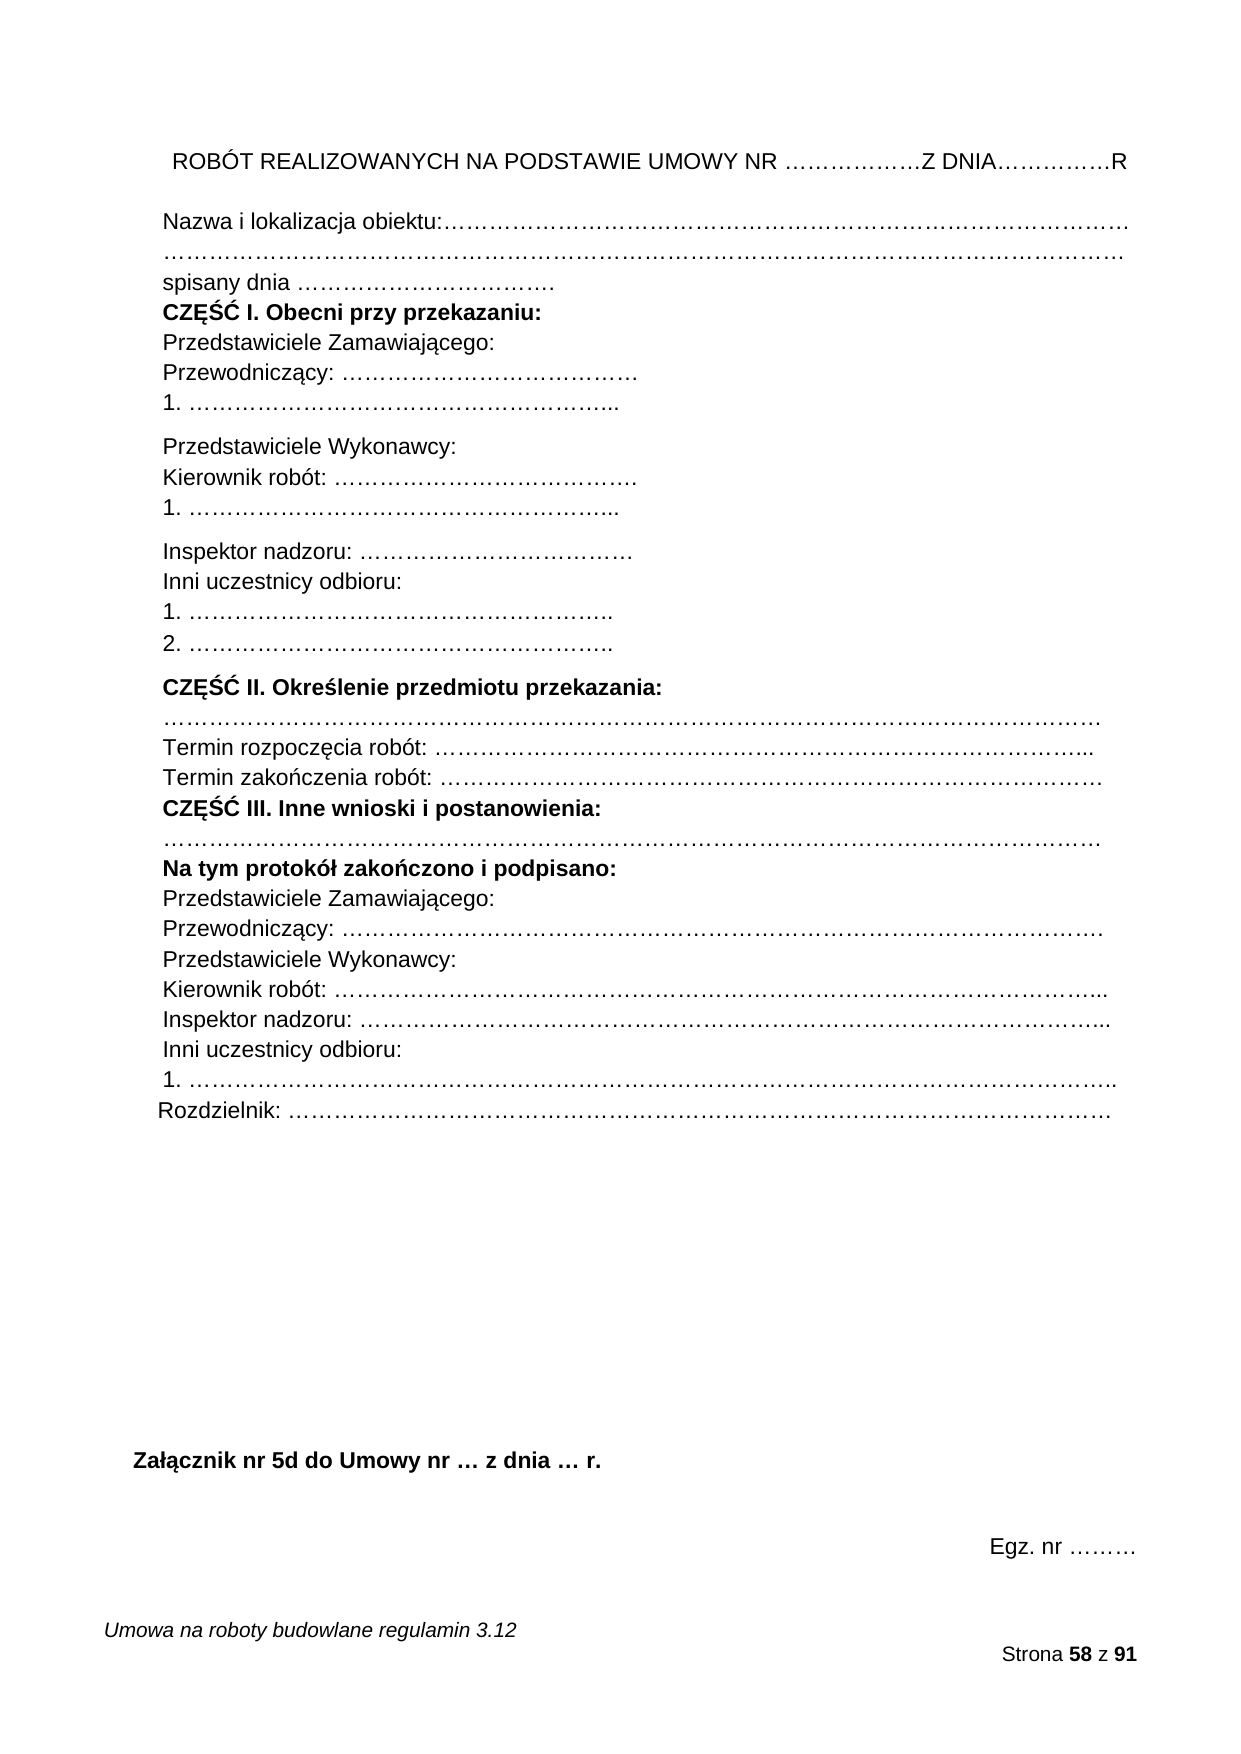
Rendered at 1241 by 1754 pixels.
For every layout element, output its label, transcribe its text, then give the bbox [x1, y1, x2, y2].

text 1. ………………………………………………... [162, 389, 1137, 416]
text spisany dnia ……………………………. [162, 268, 1137, 295]
text Inspektor nadzoru: ……………………………………………………………………………………... [162, 1006, 1137, 1032]
text CZĘŚĆ II. Określenie przedmiotu przekazania: [162, 674, 1137, 700]
text CZĘŚĆ III. Inne wnioski i postanowienia: [162, 794, 1137, 821]
text Załącznik nr 5d do Umowy nr … z dnia … r. [133, 1447, 1137, 1474]
text Przewodniczący: ………………………………… [162, 359, 1137, 385]
text Przewodniczący: ………………………………………………………………………………………. [162, 915, 1137, 942]
text Przedstawiciele Zamawiającego: [162, 329, 1137, 355]
text Kierownik robót: …………………………………. [162, 463, 1137, 490]
text Kierownik robót: ………………………………………………………………………………………... [162, 976, 1137, 1002]
text ……………………………………………………………………………………………………………… [162, 238, 1137, 264]
text 1. ………………………………………………... [162, 494, 1137, 520]
text Inspektor nadzoru: ……………………………… [162, 538, 1137, 564]
text Przedstawiciele Zamawiającego: [162, 885, 1137, 911]
text 1. ……………………………………………….. [162, 598, 1137, 624]
text Termin zakończenia robót: …………………………………………………………………………… [162, 764, 1137, 791]
text Przedstawiciele Wykonawcy: [162, 433, 1137, 459]
text 1. ………………………………………………………………………………………………………….. [162, 1066, 1137, 1093]
text Termin rozpoczęcia robót: …………………………………………………………………………... [162, 734, 1137, 760]
text …………………………………………………………………………………………………………… [162, 704, 1137, 730]
text Inni uczestnicy odbioru: [162, 1036, 1137, 1062]
text 2. ……………………………………………….. [162, 630, 1137, 656]
text Egz. nr ……… [162, 1533, 1137, 1559]
text Inni uczestnicy odbioru: [162, 568, 1137, 594]
text Przedstawiciele Wykonawcy: [162, 946, 1137, 972]
text Rozdzielnik: ……………………………………………………………………………………………… [133, 1097, 1137, 1123]
text …………………………………………………………………………………………………………… [162, 825, 1137, 851]
text CZĘŚĆ I. Obecni przy przekazaniu: [162, 299, 1137, 325]
text ROBÓT REALIZOWANYCH NA PODSTAWIE UMOWY NR ………………Z DNIA……………R [162, 148, 1137, 174]
text Na tym protokół zakończono i podpisano: [162, 855, 1137, 881]
text Nazwa i lokalizacja obiektu:……………………………………………………………………………… [162, 208, 1137, 234]
